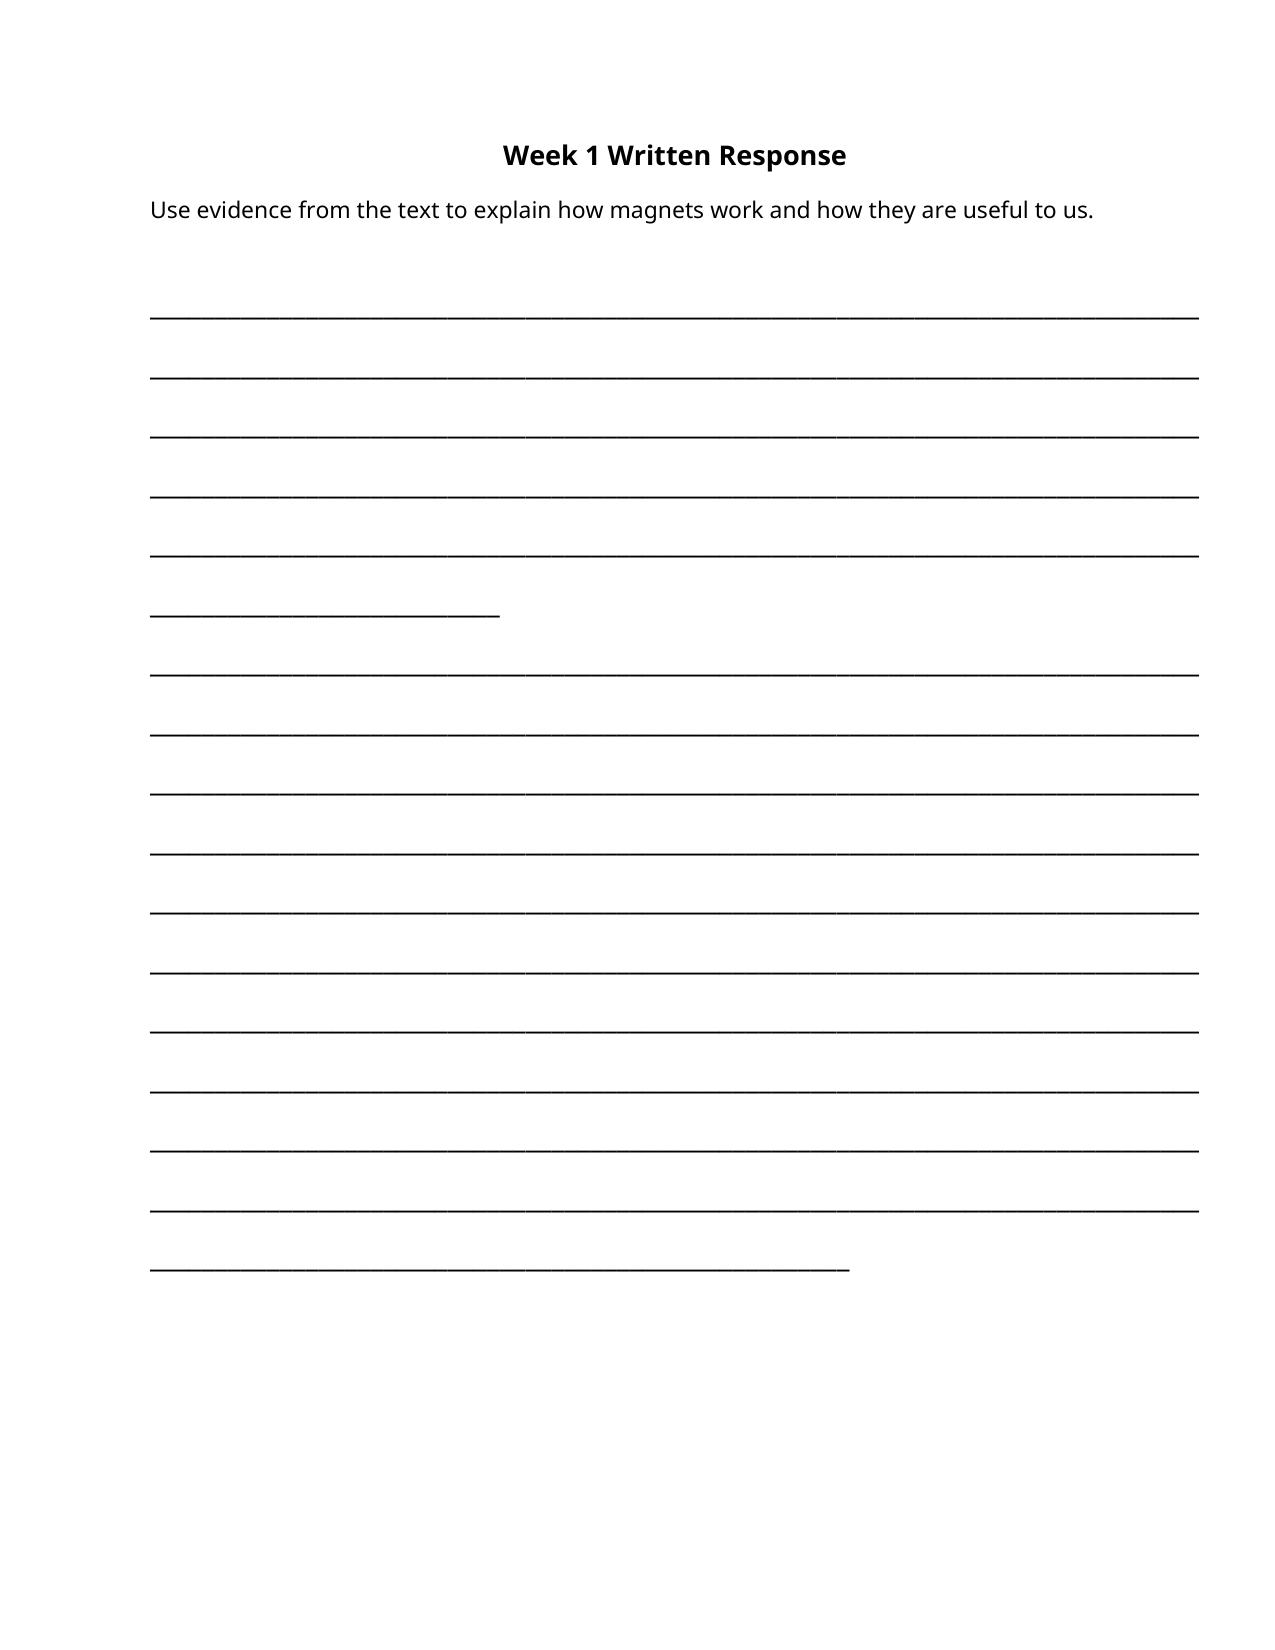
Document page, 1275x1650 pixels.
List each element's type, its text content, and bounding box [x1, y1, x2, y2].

text ________________________________________________________________________________________________________________________________________________________________________________________________________________________________________________________________________________________________________________________________________________________________________________________________________________________________________________________________________________________________________________________________________________________________________________________________________________________________________________________________________________________________________________________________________________________________________________________________________________________________________________________________________________________________ [150, 642, 1200, 1276]
text Use evidence from the text to explain how magnets work and how they are useful to us. [150, 194, 1200, 225]
text ________________________________________________________________________________________________________________________________________________________________________________________________________________________________________________________________________________________________________________________________________________________________________________________________________________________________________________ [150, 285, 1200, 622]
text Week 1 Written Response [150, 136, 1200, 173]
